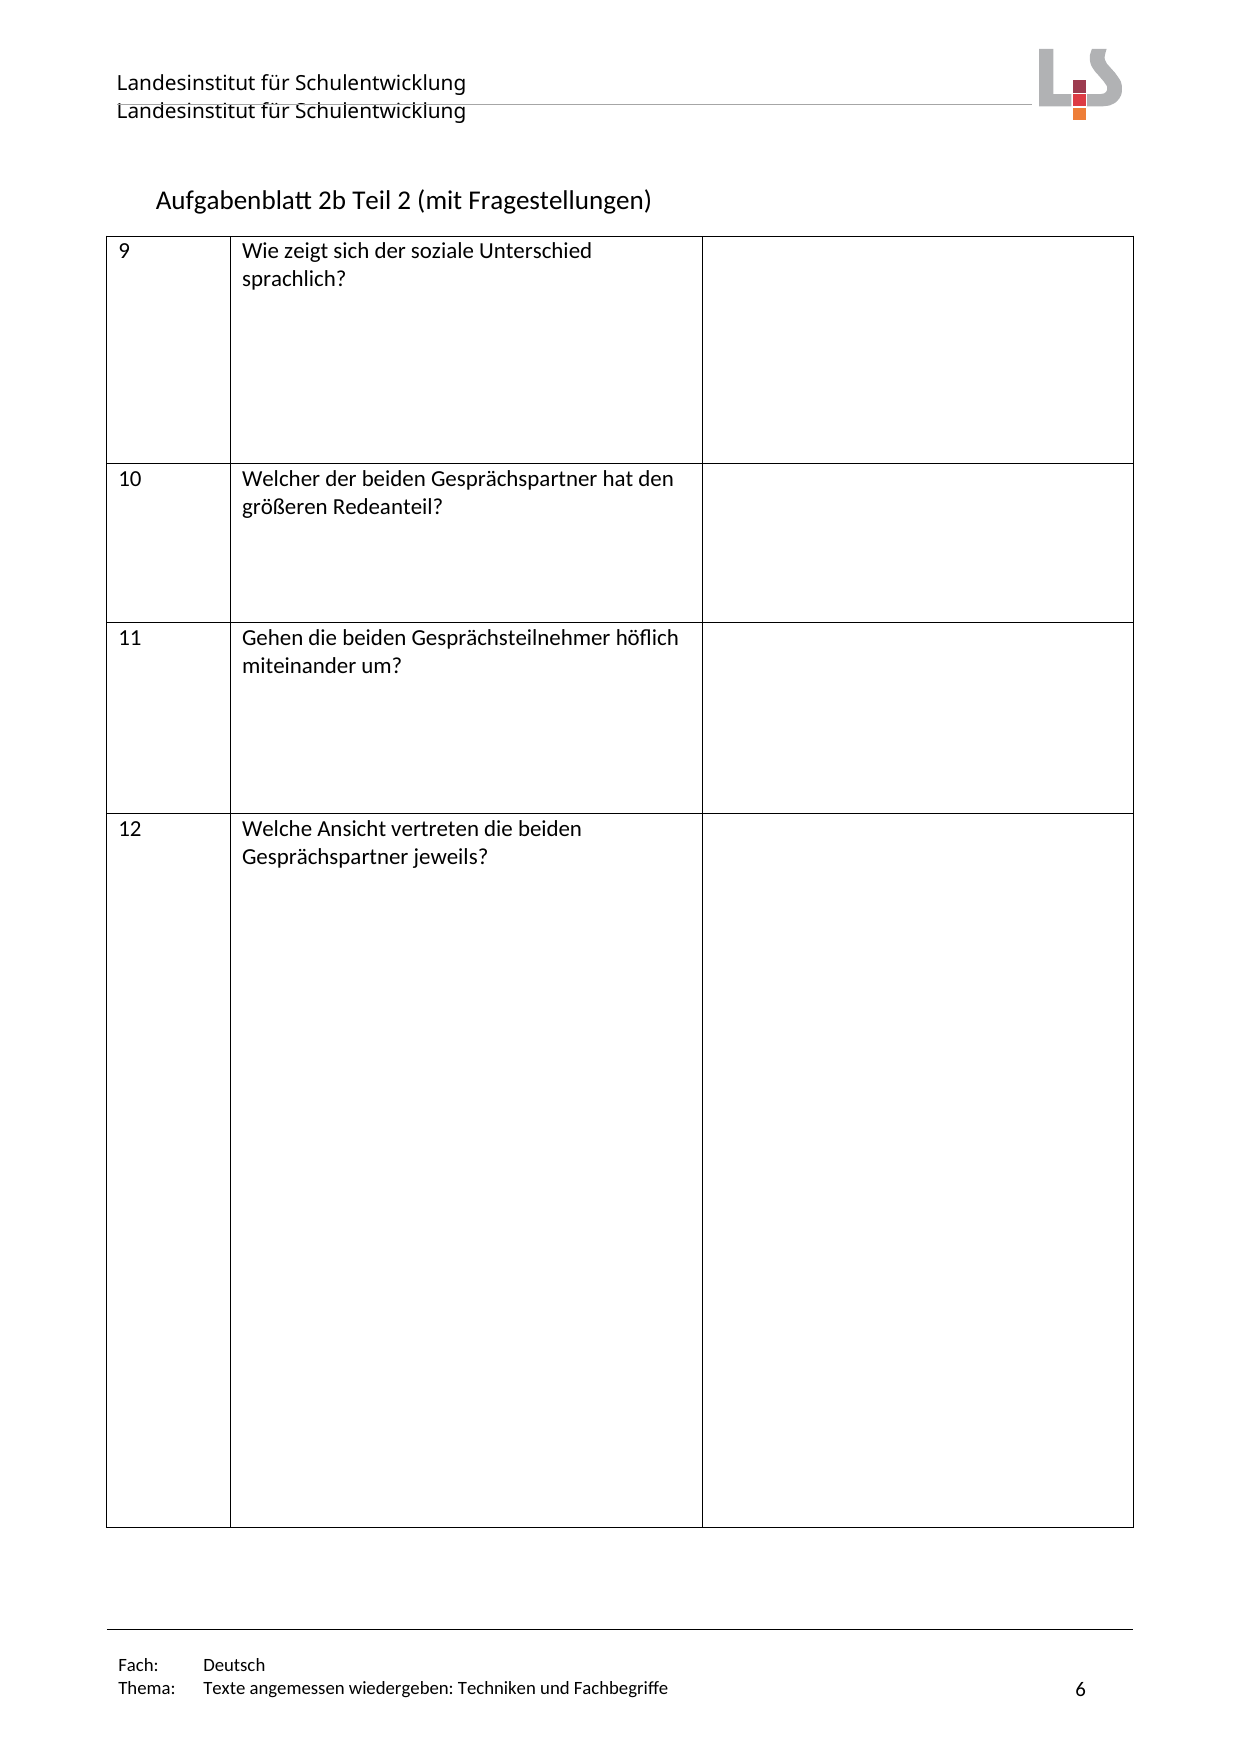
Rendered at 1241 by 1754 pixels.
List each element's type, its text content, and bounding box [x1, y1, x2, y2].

table_cell [703, 464, 1133, 622]
table_cell 11 [107, 623, 230, 813]
table_cell 10 [107, 464, 230, 622]
table_cell 12 [107, 814, 230, 1527]
table_cell [703, 623, 1133, 813]
table_header [703, 237, 1133, 463]
table_header 9 [107, 237, 230, 463]
table_cell Gehen die beiden Gesprächsteilnehmer höflich miteinander um? [231, 623, 702, 813]
table_header Wie zeigt sich der soziale Unterschied sprachlich? [231, 237, 702, 463]
table_cell Welche Ansicht vertreten die beiden Gesprächspartner jeweils? [231, 814, 702, 1527]
subtitle Aufgabenblatt 2b Teil 2 (mit Fragestellungen) [118, 177, 1122, 217]
table_cell [703, 814, 1133, 1527]
table_cell Welcher der beiden Gesprächspartner hat den größeren Redeanteil? [231, 464, 702, 622]
